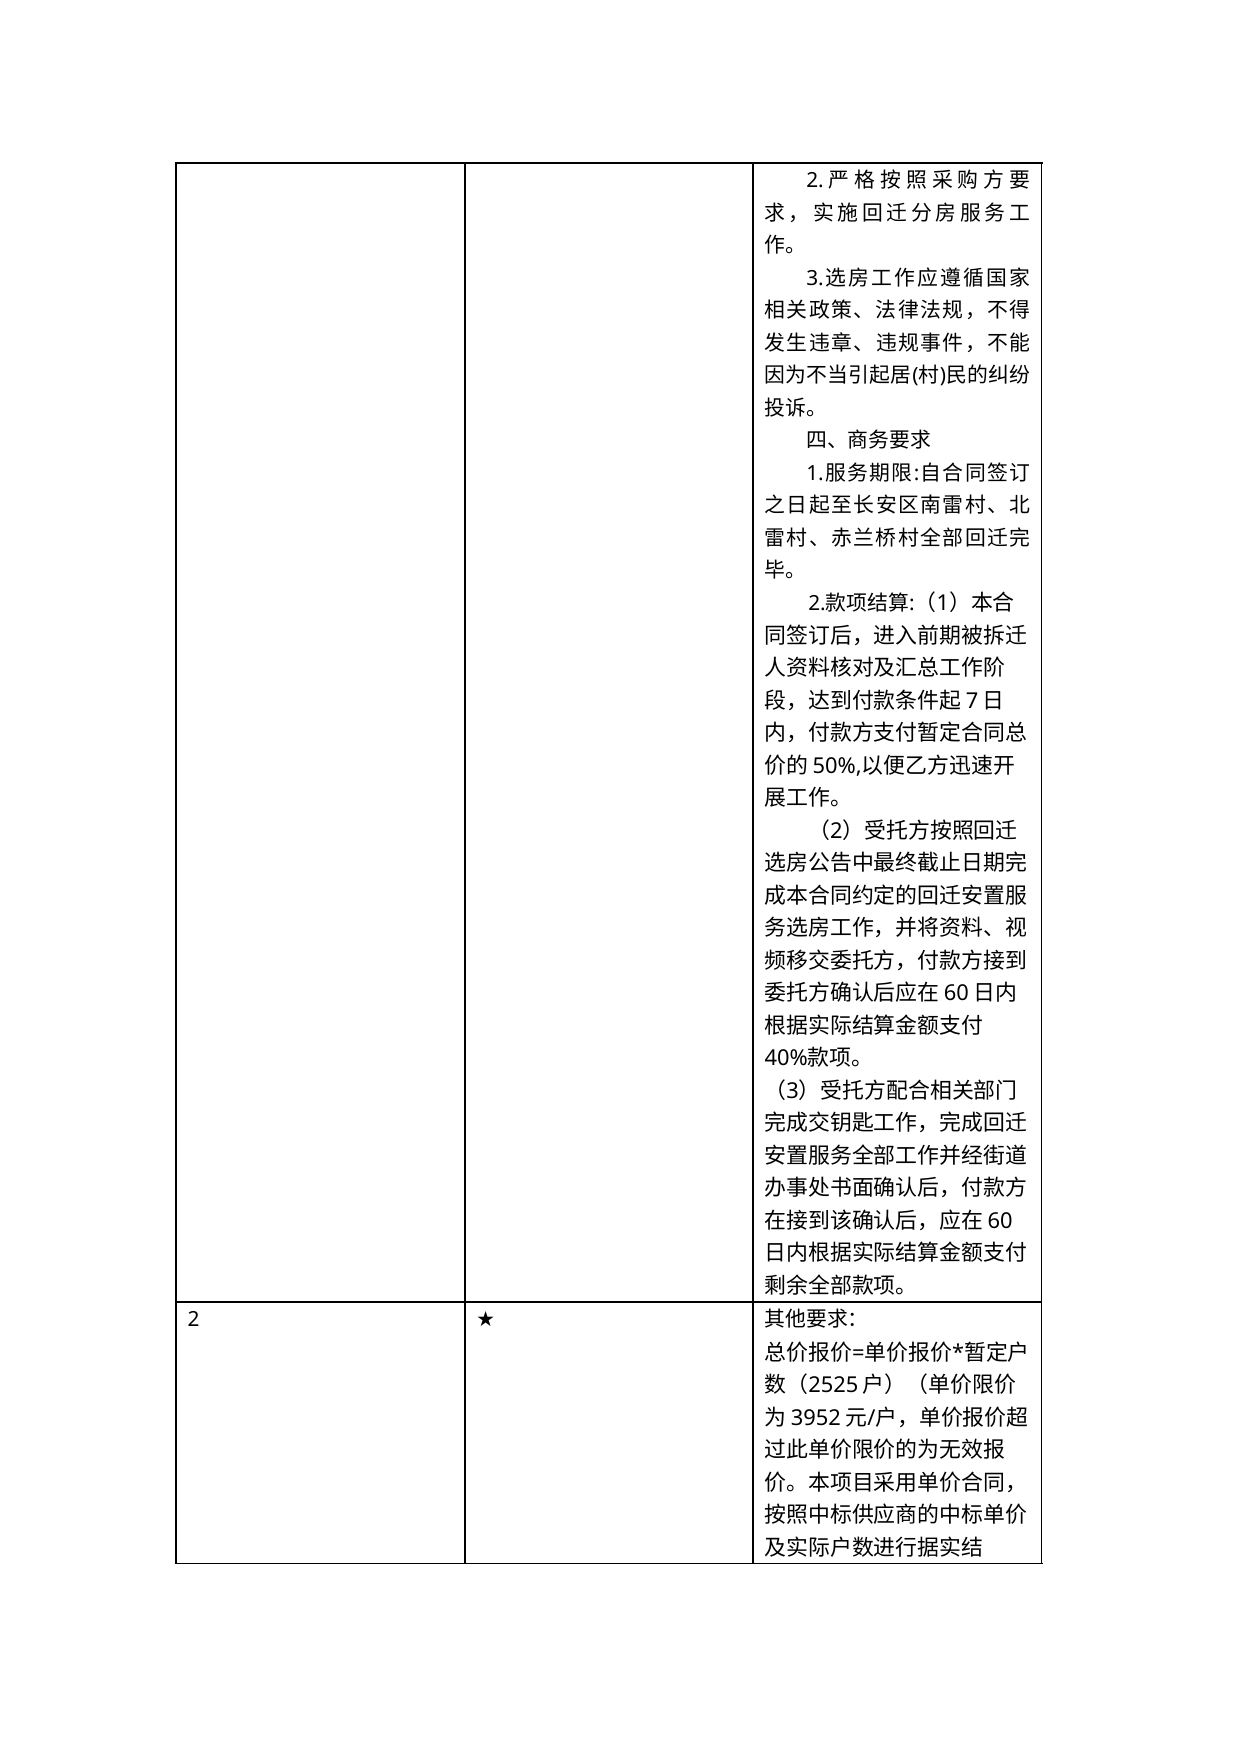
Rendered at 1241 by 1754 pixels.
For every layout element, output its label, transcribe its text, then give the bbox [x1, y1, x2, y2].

table_cell ★ [466, 1303, 752, 1563]
table_cell [466, 164, 752, 1301]
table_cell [754, 1303, 1041, 1563]
table_cell 1 [177, 164, 464, 1301]
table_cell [754, 164, 1041, 1301]
table_cell 2 [177, 1303, 464, 1563]
